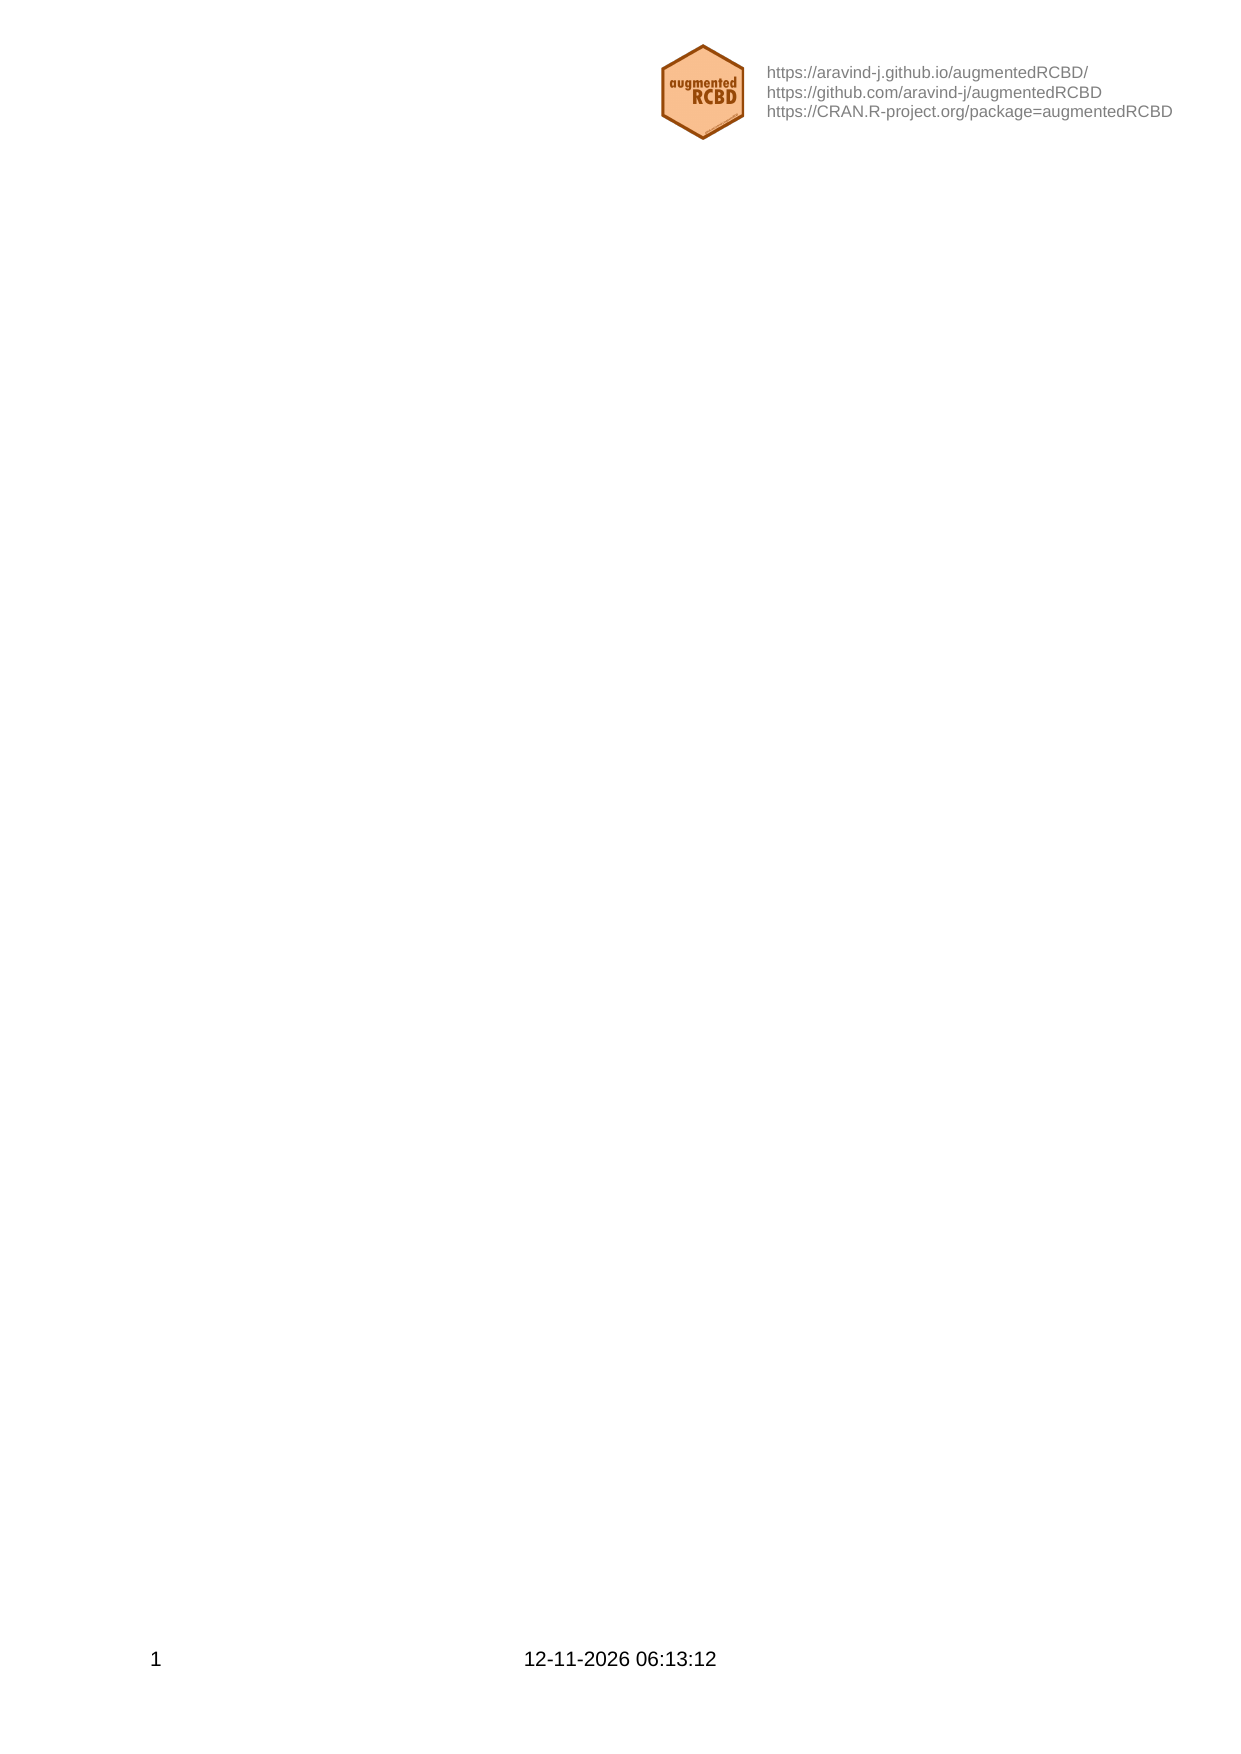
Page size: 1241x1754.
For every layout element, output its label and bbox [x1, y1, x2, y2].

picture [661, 44, 745, 140]
